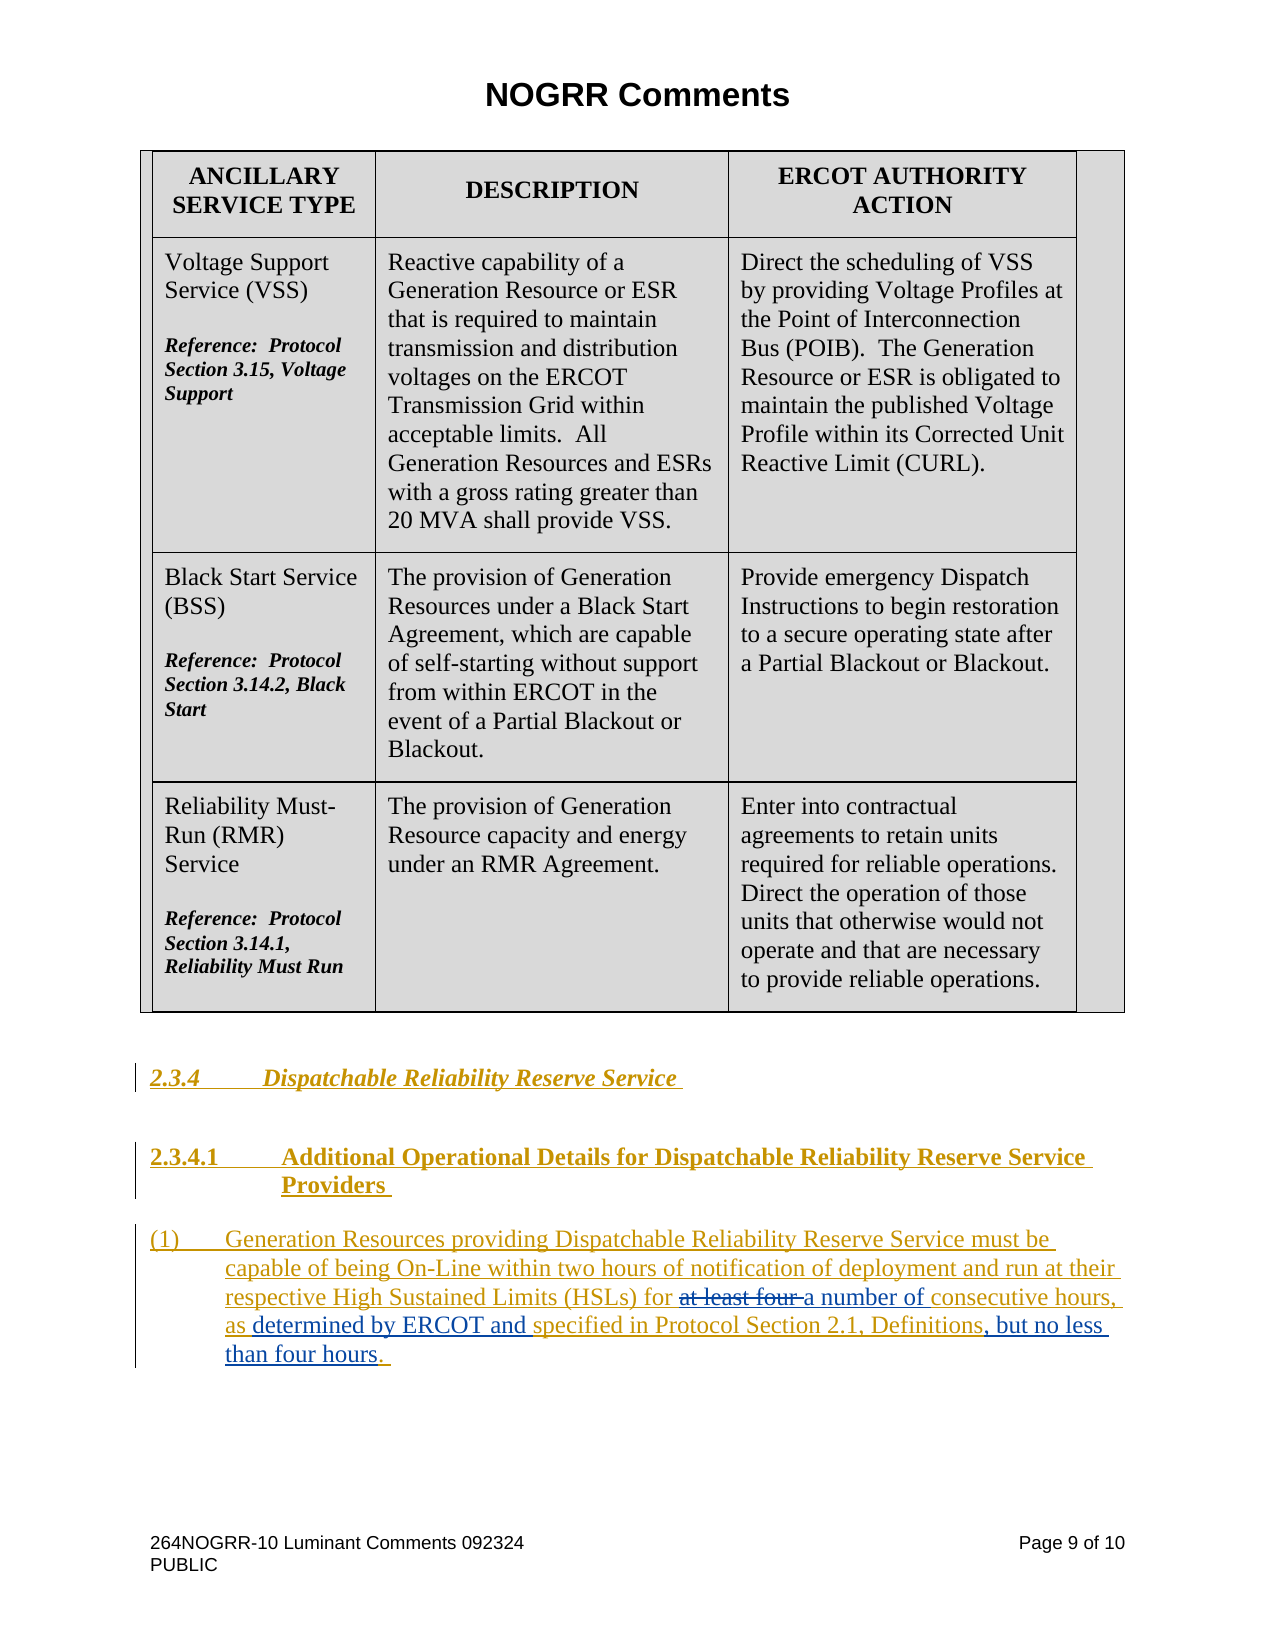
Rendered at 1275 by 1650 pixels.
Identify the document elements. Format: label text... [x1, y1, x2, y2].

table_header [141, 151, 152, 1012]
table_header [1077, 151, 1124, 1012]
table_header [729, 152, 1076, 237]
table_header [153, 152, 375, 237]
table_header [376, 152, 728, 237]
